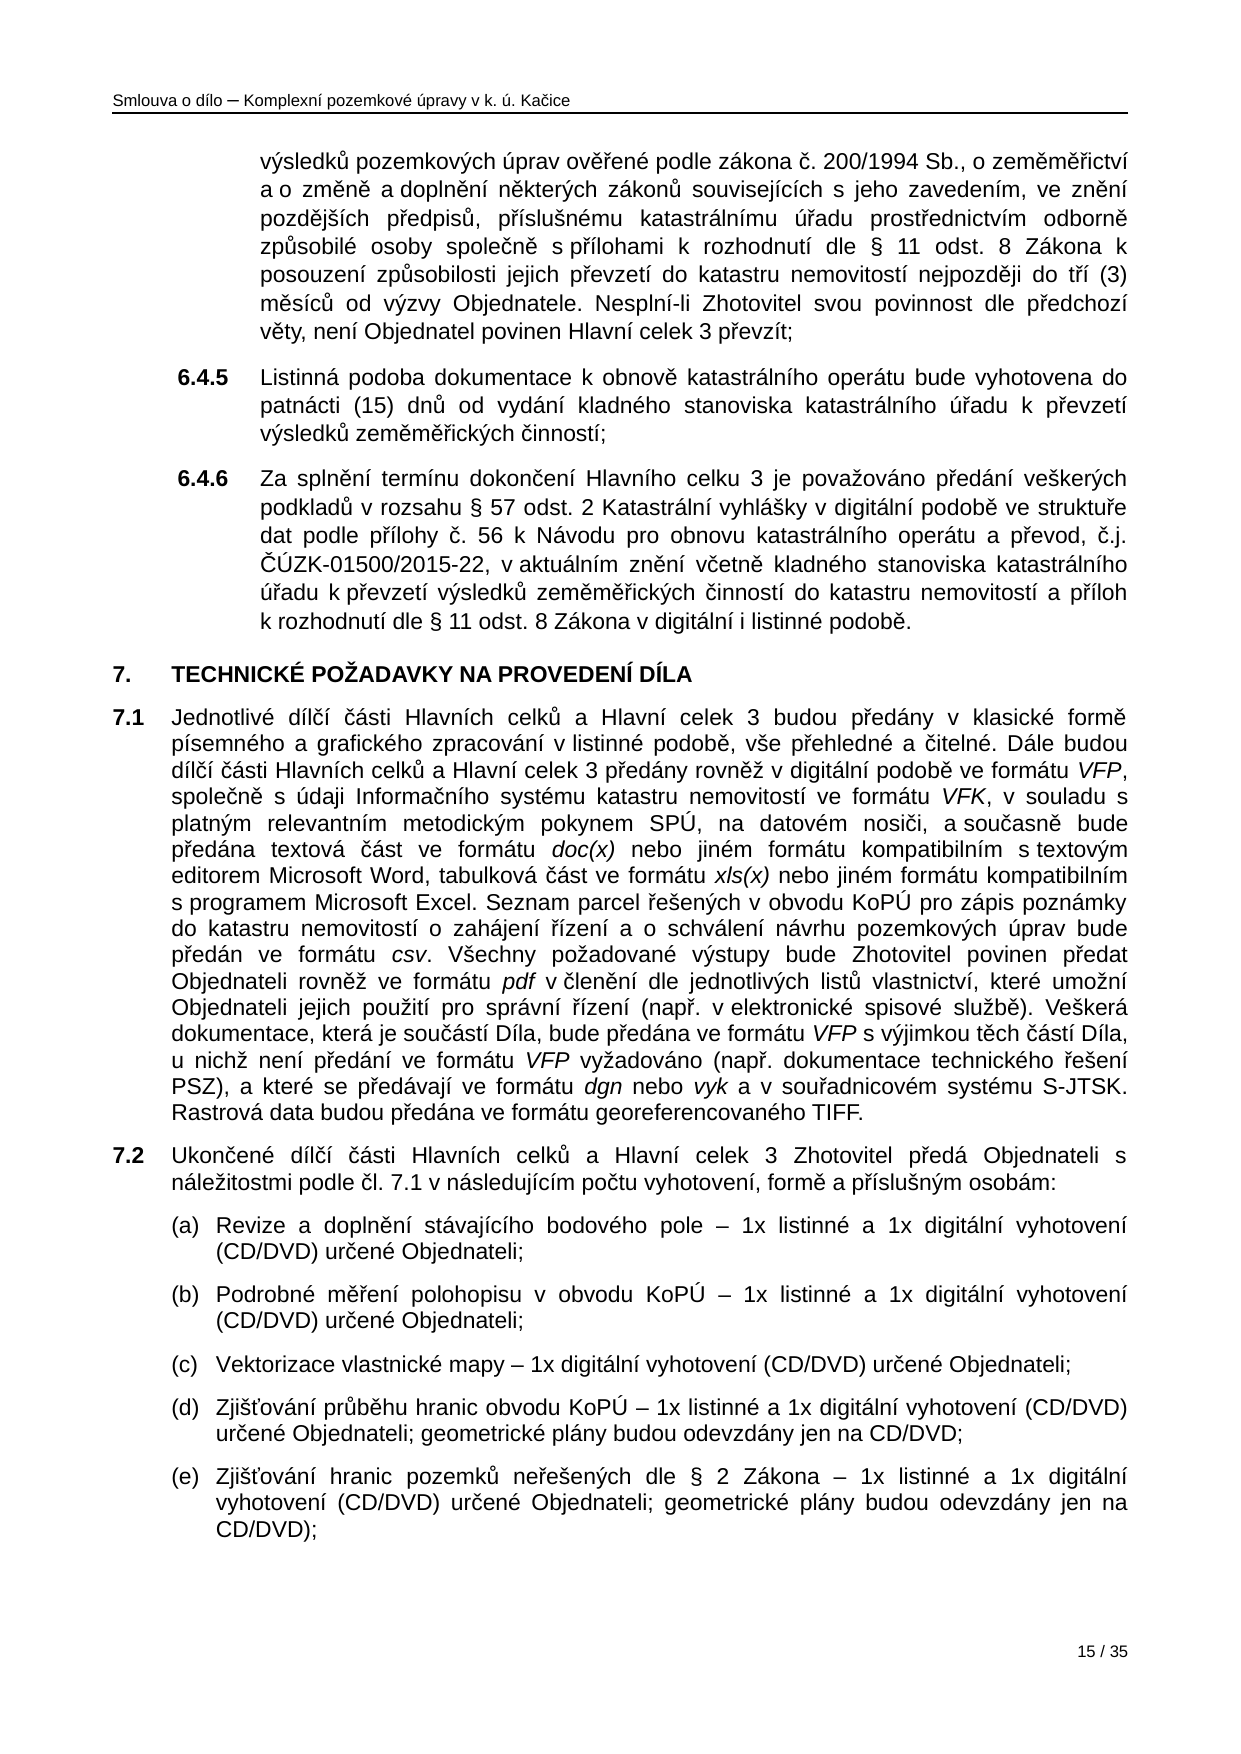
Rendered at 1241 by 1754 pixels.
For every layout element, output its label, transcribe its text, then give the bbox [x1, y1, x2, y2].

text Za splnění termínu dokončení Hlavního celku 3 je považováno předání veškerých podkladů v rozsahu § 57 odst. 2 Katastrální vyhlášky v digitální podobě ve struktuře dat podle přílohy č. 56 k Návodu pro obnovu katastrálního operátu a převod, č.j. ČÚZK-01500/2015-22, v aktuálním znění včetně kladného stanoviska katastrálního úřadu k převzetí výsledků zeměměřických činností do katastru nemovitostí a příloh k rozhodnutí dle § 11 odst. 8 Zákona v digitální i listinné podobě. [177, 465, 1128, 634]
text Ukončené dílčí části Hlavních celků a Hlavní celek 3 Zhotovitel předá Objednateli s náležitostmi podle čl. 7.1 v následujícím počtu vyhotovení, formě a příslušným osobám: [112, 1142, 1128, 1195]
text Listinná podoba dokumentace k obnově katastrálního operátu bude vyhotovena do patnácti (15) dnů od vydání kladného stanoviska katastrálního úřadu k převzetí výsledků zeměměřických činností; [177, 363, 1128, 447]
list Podrobné měření polohopisu v obvodu KoPÚ – 1x listinné a 1x digitální vyhotovení (CD/DVD) určené Objednateli; [171, 1281, 1128, 1334]
list Vektorizace vlastnické mapy – 1x digitální vyhotovení (CD/DVD) určené Objednateli; [171, 1351, 1128, 1377]
text Technické požadavky na provedení díla [112, 661, 1128, 687]
list Zjišťování hranic pozemků neřešených dle § 2 Zákona – 1x listinné a 1x digitální vyhotovení (CD/DVD) určené Objednateli; geometrické plány budou odevzdány jen na CD/DVD); [171, 1463, 1128, 1542]
list Zjišťování průběhu hranic obvodu KoPÚ – 1x listinné a 1x digitální vyhotovení (CD/DVD) určené Objednateli; geometrické plány budou odevzdány jen na CD/DVD; [171, 1393, 1128, 1446]
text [177, 148, 1128, 345]
text Jednotlivé dílčí části Hlavních celků a Hlavní celek 3 budou předány v klasické formě písemného a grafického zpracování v listinné podobě, vše přehledné a čitelné. Dále budou dílčí části Hlavních celků a Hlavní celek 3 předány rovněž v digitální podobě ve formátu VFP, společně s údaji Informačního systému katastru nemovitostí ve formátu VFK, v souladu s platným relevantním metodickým pokynem SPÚ, na datovém nosiči, a současně bude předána textová část ve formátu doc(x) nebo jiném formátu kompatibilním s textovým editorem Microsoft Word, tabulková část ve formátu xls(x) nebo jiném formátu kompatibilním s programem Microsoft Excel. Seznam parcel řešených v obvodu KoPÚ pro zápis poznámky do katastru nemovitostí o zahájení řízení a o schválení návrhu pozemkových úprav bude předán ve formátu csv. Všechny požadované výstupy bude Zhotovitel povinen předat Objednateli rovněž ve formátu pdf v členění dle jednotlivých listů vlastnictví, které umožní Objednateli jejich použití pro správní řízení (např. v elektronické spisové službě). Veškerá dokumentace, která je součástí Díla, bude předána ve formátu VFP s výjimkou těch částí Díla, u nichž není předání ve formátu VFP vyžadováno (např. dokumentace technického řešení PSZ), a které se předávají ve formátu dgn nebo vyk a v souřadnicovém systému S-JTSK. Rastrová data budou předána ve formátu georeferencovaného TIFF. [112, 704, 1128, 1126]
list Revize a doplnění stávajícího bodového pole – 1x listinné a 1x digitální vyhotovení (CD/DVD) určené Objednateli; [171, 1212, 1128, 1264]
